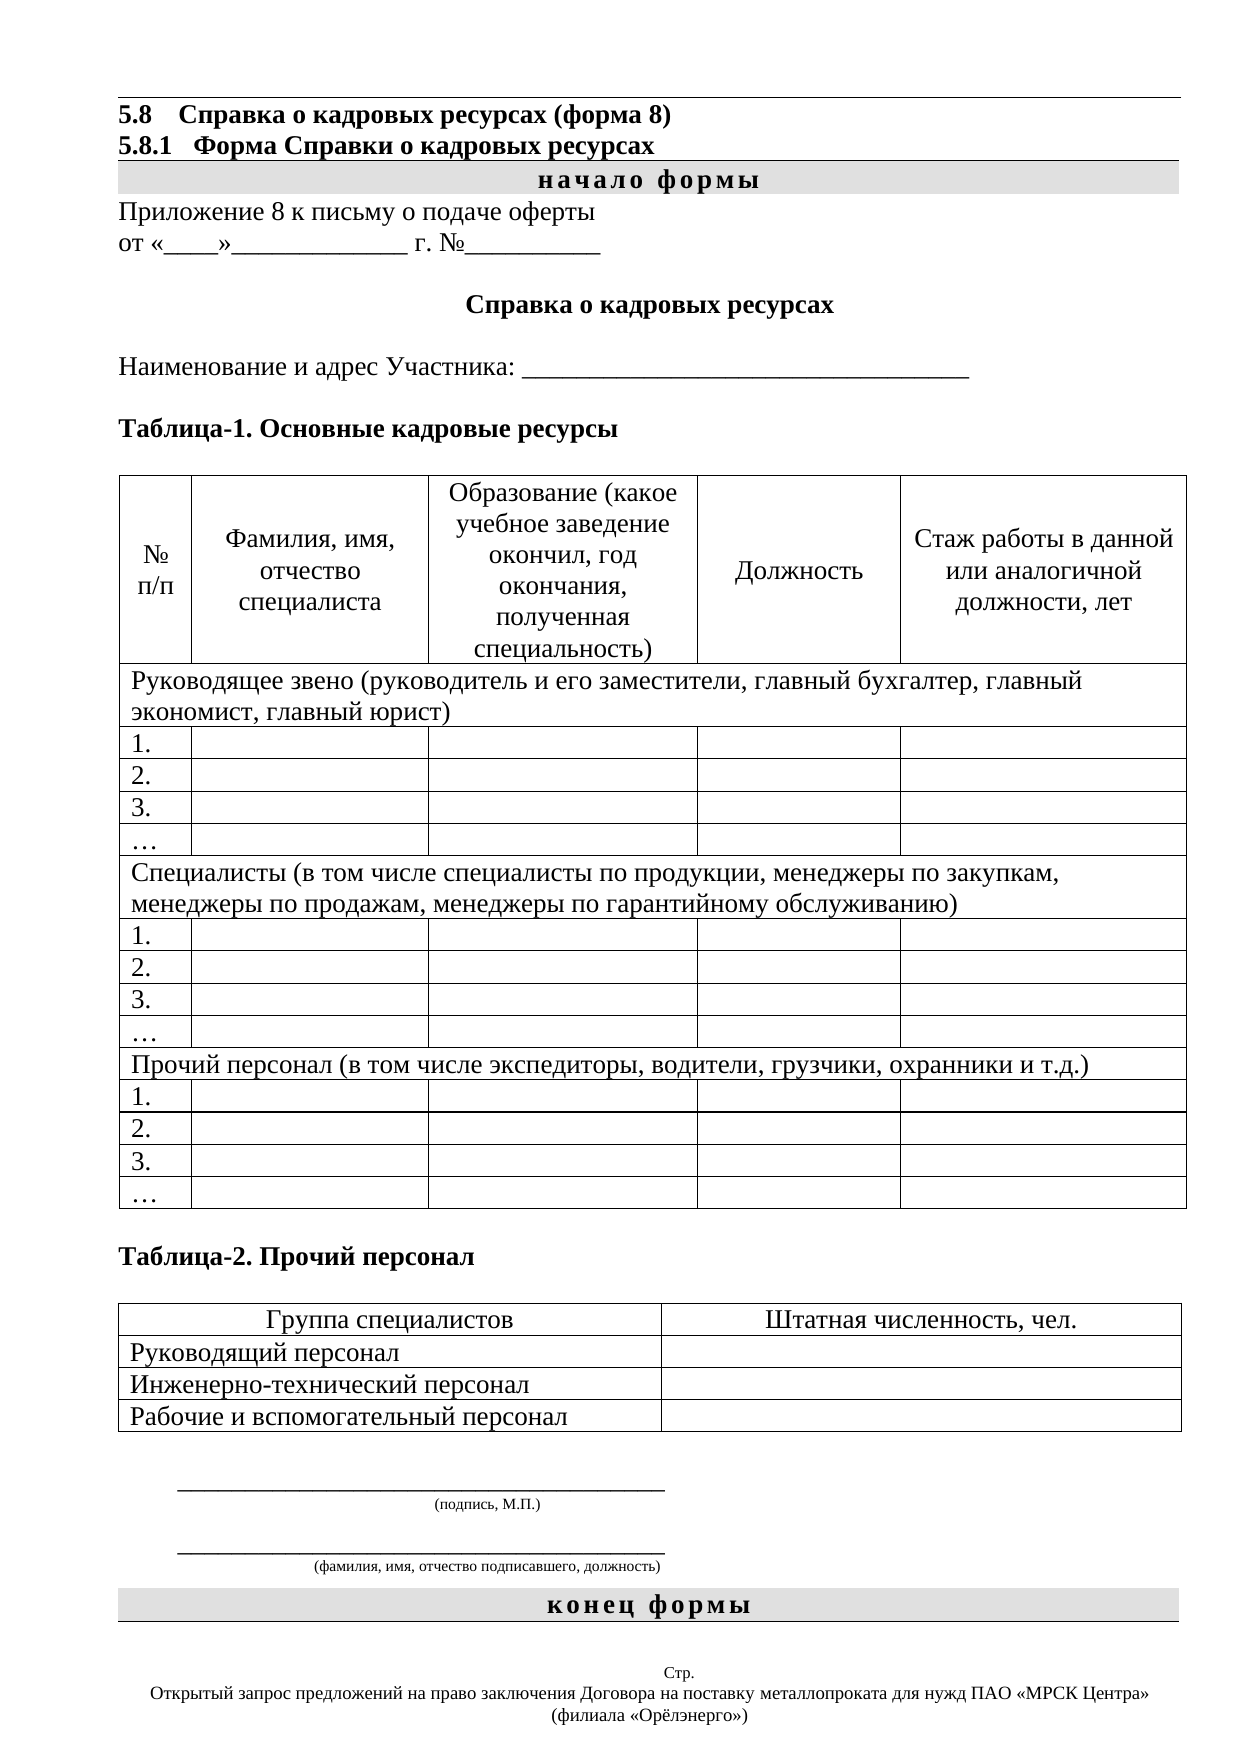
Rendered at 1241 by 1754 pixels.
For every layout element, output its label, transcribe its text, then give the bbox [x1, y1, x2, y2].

text ____________________________________ [118, 1463, 1181, 1494]
table_cell [120, 792, 191, 823]
table_cell [901, 727, 1186, 758]
table_cell [698, 727, 900, 758]
text Справка о кадровых ресурсах [118, 288, 1181, 319]
table_cell [192, 759, 428, 791]
table_cell [662, 1400, 1181, 1431]
table_cell [429, 824, 697, 855]
table_cell [429, 792, 697, 823]
table_cell [698, 1145, 900, 1176]
table_cell [698, 759, 900, 791]
table_cell [429, 951, 697, 983]
table_cell [429, 1080, 697, 1111]
table_cell [698, 1113, 900, 1143]
table_cell [120, 1080, 191, 1111]
table_cell [192, 824, 428, 855]
table_cell [192, 984, 428, 1015]
table_cell [698, 984, 900, 1015]
text Наименование и адрес Участника: _________________________________ [118, 350, 1181, 381]
table_cell [120, 1145, 191, 1176]
table_cell [698, 792, 900, 823]
text Таблица-1. Основные кадровые ресурсы [118, 413, 1181, 444]
table_cell Специалисты (в том числе специалисты по продукции, менеджеры по закупкам, менеджеры по продажам, менеджеры по гарантийному обслуживанию) [120, 856, 1186, 918]
table_cell [901, 1080, 1186, 1111]
table_cell [901, 792, 1186, 823]
table_cell [120, 727, 191, 758]
table_cell [901, 1016, 1186, 1047]
table_cell [120, 919, 191, 950]
table_cell [192, 1145, 428, 1176]
table_header Группа специалистов [119, 1304, 661, 1334]
table_header Должность [698, 476, 900, 663]
table_cell [901, 1145, 1186, 1176]
table_cell Рабочие и вспомогательный персонал [119, 1400, 661, 1431]
table_cell [698, 824, 900, 855]
table_cell [192, 951, 428, 983]
table_cell [120, 759, 191, 791]
table_cell [901, 1113, 1186, 1143]
table_cell [429, 1016, 697, 1047]
table_cell [901, 951, 1186, 983]
table_cell [429, 1177, 697, 1208]
table_cell [901, 919, 1186, 950]
table_cell [901, 824, 1186, 855]
table_cell Руководящее звено (руководитель и его заместители, главный бухгалтер, главный экономист, главный юрист) [120, 664, 1186, 726]
table_cell [698, 1177, 900, 1208]
subtitle Справка о кадровых ресурсах (форма 8) [118, 98, 1181, 129]
subtitle Форма Справки о кадровых ресурсах [118, 129, 1181, 160]
table_header Штатная численность, чел. [662, 1304, 1181, 1334]
table_cell [698, 1080, 900, 1111]
table_cell … [120, 1016, 191, 1047]
text начало формы [118, 161, 1179, 194]
text конец формы [118, 1588, 1179, 1621]
table_cell [662, 1368, 1181, 1399]
table_cell [192, 1080, 428, 1111]
table_cell [192, 792, 428, 823]
table_header Образование (какое учебное заведение окончил, год окончания, полученная специальность) [429, 476, 697, 663]
text ____________________________________ [118, 1526, 1181, 1557]
table_cell [429, 1113, 697, 1143]
table_cell [429, 919, 697, 950]
table_cell [120, 1113, 191, 1143]
table_cell Руководящий персонал [119, 1336, 661, 1367]
text Приложение 8 к письму о подаче оферты от «____»_____________ г. №__________ [118, 194, 1181, 257]
table_cell [120, 951, 191, 983]
table_cell [901, 1177, 1186, 1208]
table_header № п/п [120, 476, 191, 663]
table_cell [192, 1177, 428, 1208]
table_cell Прочий персонал (в том числе экспедиторы, водители, грузчики, охранники и т.д.) [120, 1048, 1186, 1079]
table_cell [662, 1336, 1181, 1367]
table_cell [192, 1113, 428, 1143]
table_header Стаж работы в данной или аналогичной должности, лет [901, 476, 1186, 663]
text Таблица-2. Прочий персонал [118, 1240, 1181, 1271]
table_cell [429, 984, 697, 1015]
table_cell [901, 984, 1186, 1015]
table_cell … [120, 1177, 191, 1208]
table_cell [901, 759, 1186, 791]
table_cell Инженерно-технический персонал [119, 1368, 661, 1399]
table_header Фамилия, имя, отчество специалиста [192, 476, 428, 663]
table_cell [192, 1016, 428, 1047]
table_cell [429, 759, 697, 791]
table_cell [192, 727, 428, 758]
table_cell [698, 919, 900, 950]
text (подпись, М.П.) [118, 1494, 797, 1526]
text (фамилия, имя, отчество подписавшего, должность) [118, 1557, 797, 1588]
table_cell [698, 951, 900, 983]
table_cell [698, 1016, 900, 1047]
table_cell [120, 984, 191, 1015]
table_cell [429, 727, 697, 758]
table_cell [192, 919, 428, 950]
table_cell [429, 1145, 697, 1176]
table_cell … [120, 824, 191, 855]
